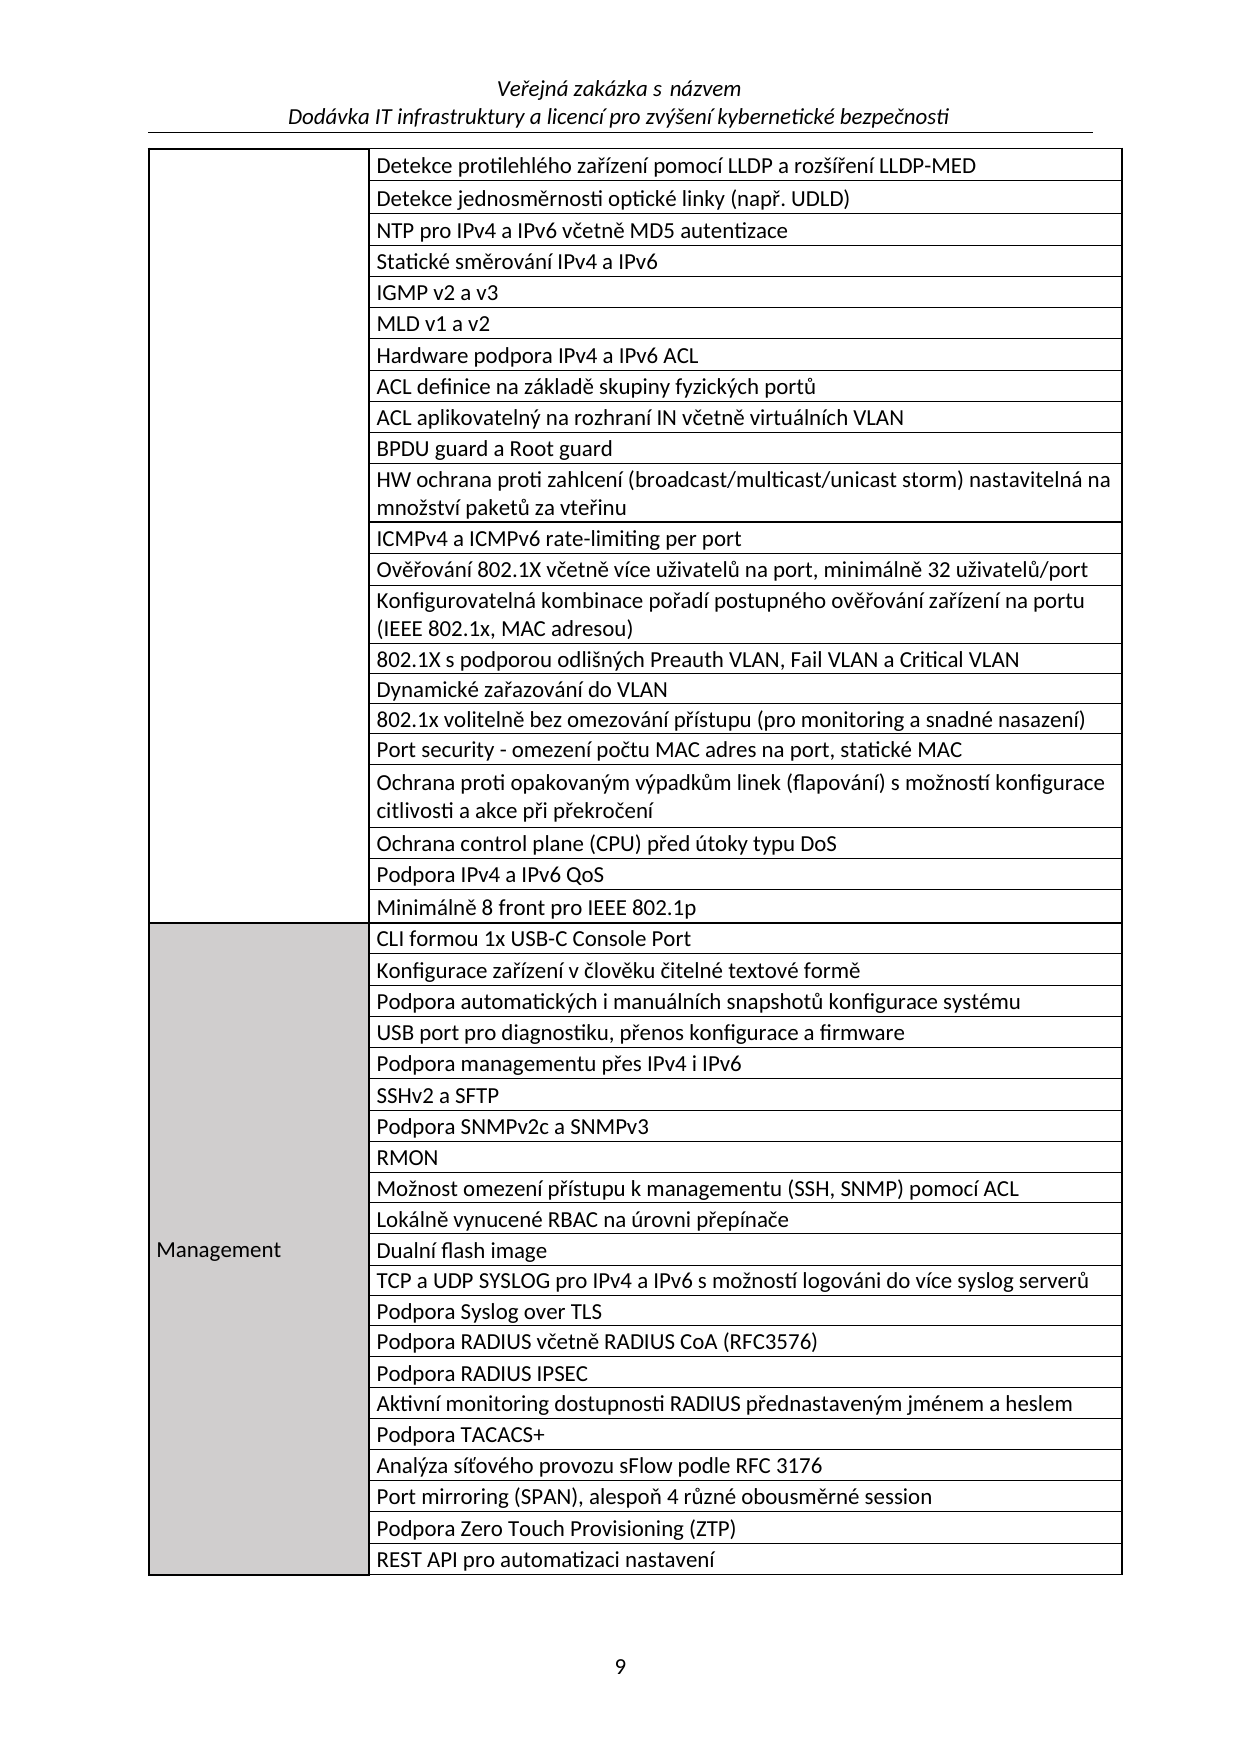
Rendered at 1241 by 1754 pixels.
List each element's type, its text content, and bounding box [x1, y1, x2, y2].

table_cell Podpora RADIUS včetně RADIUS CoA (RFC3576) [370, 1326, 1121, 1356]
table_cell USB port pro diagnostiku, přenos konfigurace a firmware [370, 1017, 1121, 1047]
table_cell Podpora managementu přes IPv4 i IPv6 [370, 1048, 1121, 1078]
table_cell IGMP v2 a v3 [370, 277, 1121, 307]
table_cell Port mirroring (SPAN), alespoň 4 různé obousměrné session [370, 1481, 1121, 1511]
table_cell Podpora IPv4 a IPv6 QoS [370, 859, 1121, 889]
table_cell Podpora automatických i manuálních snapshotů konfigurace systému [370, 986, 1121, 1016]
table_cell ICMPv4 a ICMPv6 rate-limiting per port [370, 523, 1121, 553]
table_cell MLD v1 a v2 [370, 308, 1121, 338]
table_cell 802.1X s podporou odlišných Preauth VLAN, Fail VLAN a Critical VLAN [370, 644, 1121, 673]
table_cell Hardware podpora IPv4 a IPv6 ACL [370, 339, 1121, 369]
table_cell Analýza síťového provozu sFlow podle RFC 3176 [370, 1450, 1121, 1480]
table_cell Minimálně 8 front pro IEEE 802.1p [370, 890, 1121, 922]
table_cell SSHv2 a SFTP [370, 1079, 1121, 1109]
table_cell ACL aplikovatelný na rozhraní IN včetně virtuálních VLAN [370, 402, 1121, 432]
table_cell Podpora Zero Touch Provisioning (ZTP) [370, 1512, 1121, 1542]
table_cell ACL definice na základě skupiny fyzických portů [370, 371, 1121, 401]
table_cell Ochrana proti opakovaným výpadkům linek (flapování) s možností konfigurace citlivosti a akce při překročení [370, 765, 1121, 827]
table_cell NTP pro IPv4 a IPv6 včetně MD5 autentizace [370, 214, 1121, 244]
table_cell Konfigurace zařízení v člověku čitelné textové formě [370, 954, 1121, 984]
table_cell Ověřování 802.1X včetně více uživatelů na port, minimálně 32 uživatelů/port [370, 554, 1121, 584]
table_cell REST API pro automatizaci nastavení [370, 1544, 1121, 1574]
table_cell HW ochrana proti zahlcení (broadcast/multicast/unicast storm) nastavitelná na množství paketů za vteřinu [370, 464, 1121, 521]
table_cell RMON [370, 1142, 1121, 1172]
table_cell Lokálně vynucené RBAC na úrovni přepínače [370, 1203, 1121, 1233]
table_cell Detekce protilehlého zařízení pomocí LLDP a rozšíření LLDP-MED [370, 149, 1121, 180]
table_cell Možnost omezení přístupu k managementu (SSH, SNMP) pomocí ACL [370, 1173, 1121, 1202]
table_cell Podpora Syslog over TLS [370, 1296, 1121, 1325]
table_cell Konfigurovatelná kombinace pořadí postupného ověřování zařízení na portu (IEEE 802.1x, MAC adresou) [370, 586, 1121, 643]
table_cell Podpora TACACS+ [370, 1419, 1121, 1449]
table_cell Ochrana control plane (CPU) před útoky typu DoS [370, 828, 1121, 858]
table_cell Statické směrování IPv4 a IPv6 [370, 246, 1121, 276]
table_cell Port security - omezení počtu MAC adres na port, statické MAC [370, 734, 1121, 764]
table_cell Aktivní monitoring dostupnosti RADIUS přednastaveným jménem a heslem [370, 1388, 1121, 1417]
table_cell Podpora SNMPv2c a SNMPv3 [370, 1111, 1121, 1141]
table_cell Management [150, 924, 368, 1574]
table_cell Dynamické zařazování do VLAN [370, 674, 1121, 703]
table_cell BPDU guard a Root guard [370, 433, 1121, 463]
table_cell Dualní flash image [370, 1234, 1121, 1264]
table_cell CLI formou 1x USB-C Console Port [370, 924, 1121, 953]
table_cell Podpora RADIUS IPSEC [370, 1357, 1121, 1387]
table_cell TCP a UDP SYSLOG pro IPv4 a IPv6 s možností logováni do více syslog serverů [370, 1266, 1121, 1295]
table_cell 802.1x volitelně bez omezování přístupu (pro monitoring a snadné nasazení) [370, 704, 1121, 733]
table_cell Detekce jednosměrnosti optické linky (např. UDLD) [370, 181, 1121, 213]
